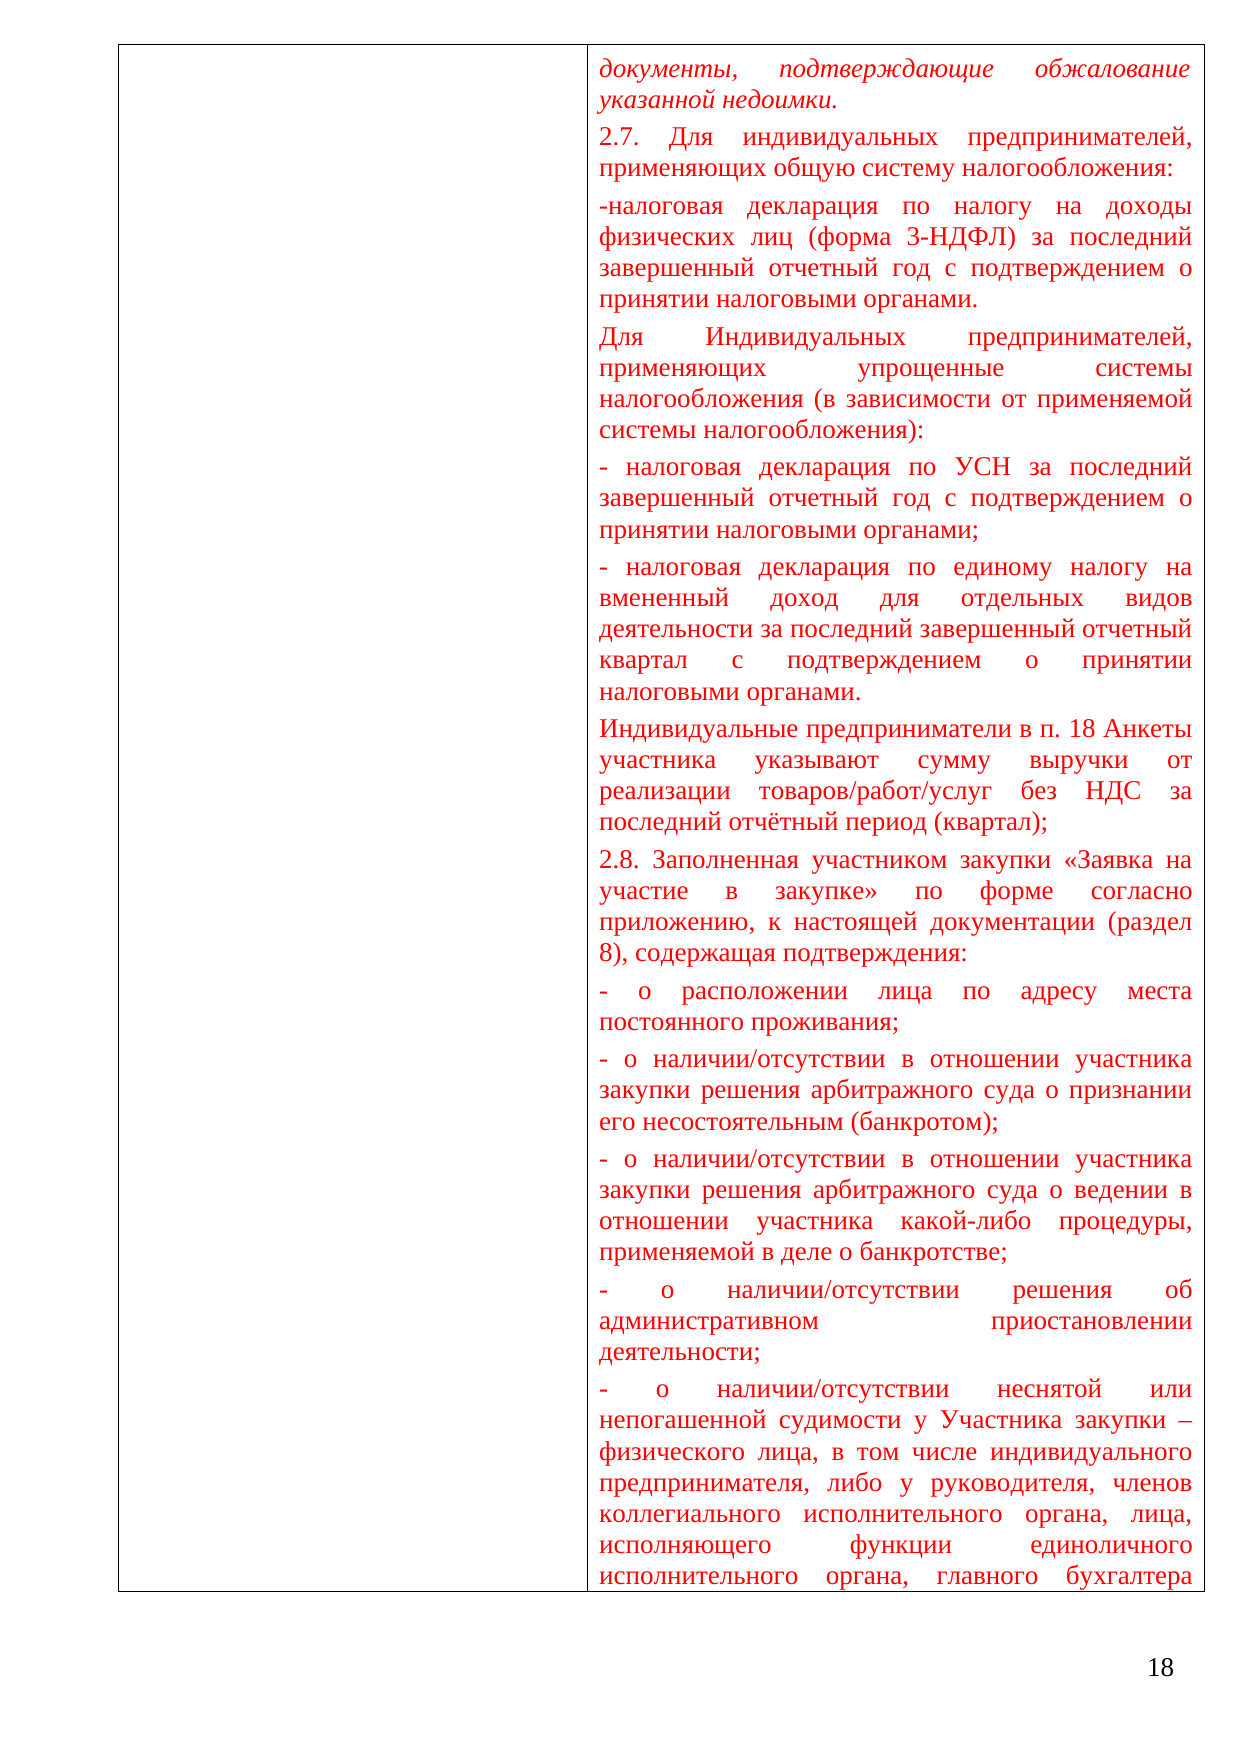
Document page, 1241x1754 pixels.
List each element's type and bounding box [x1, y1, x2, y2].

table_cell [588, 45, 1204, 1591]
table_cell [119, 45, 587, 1591]
